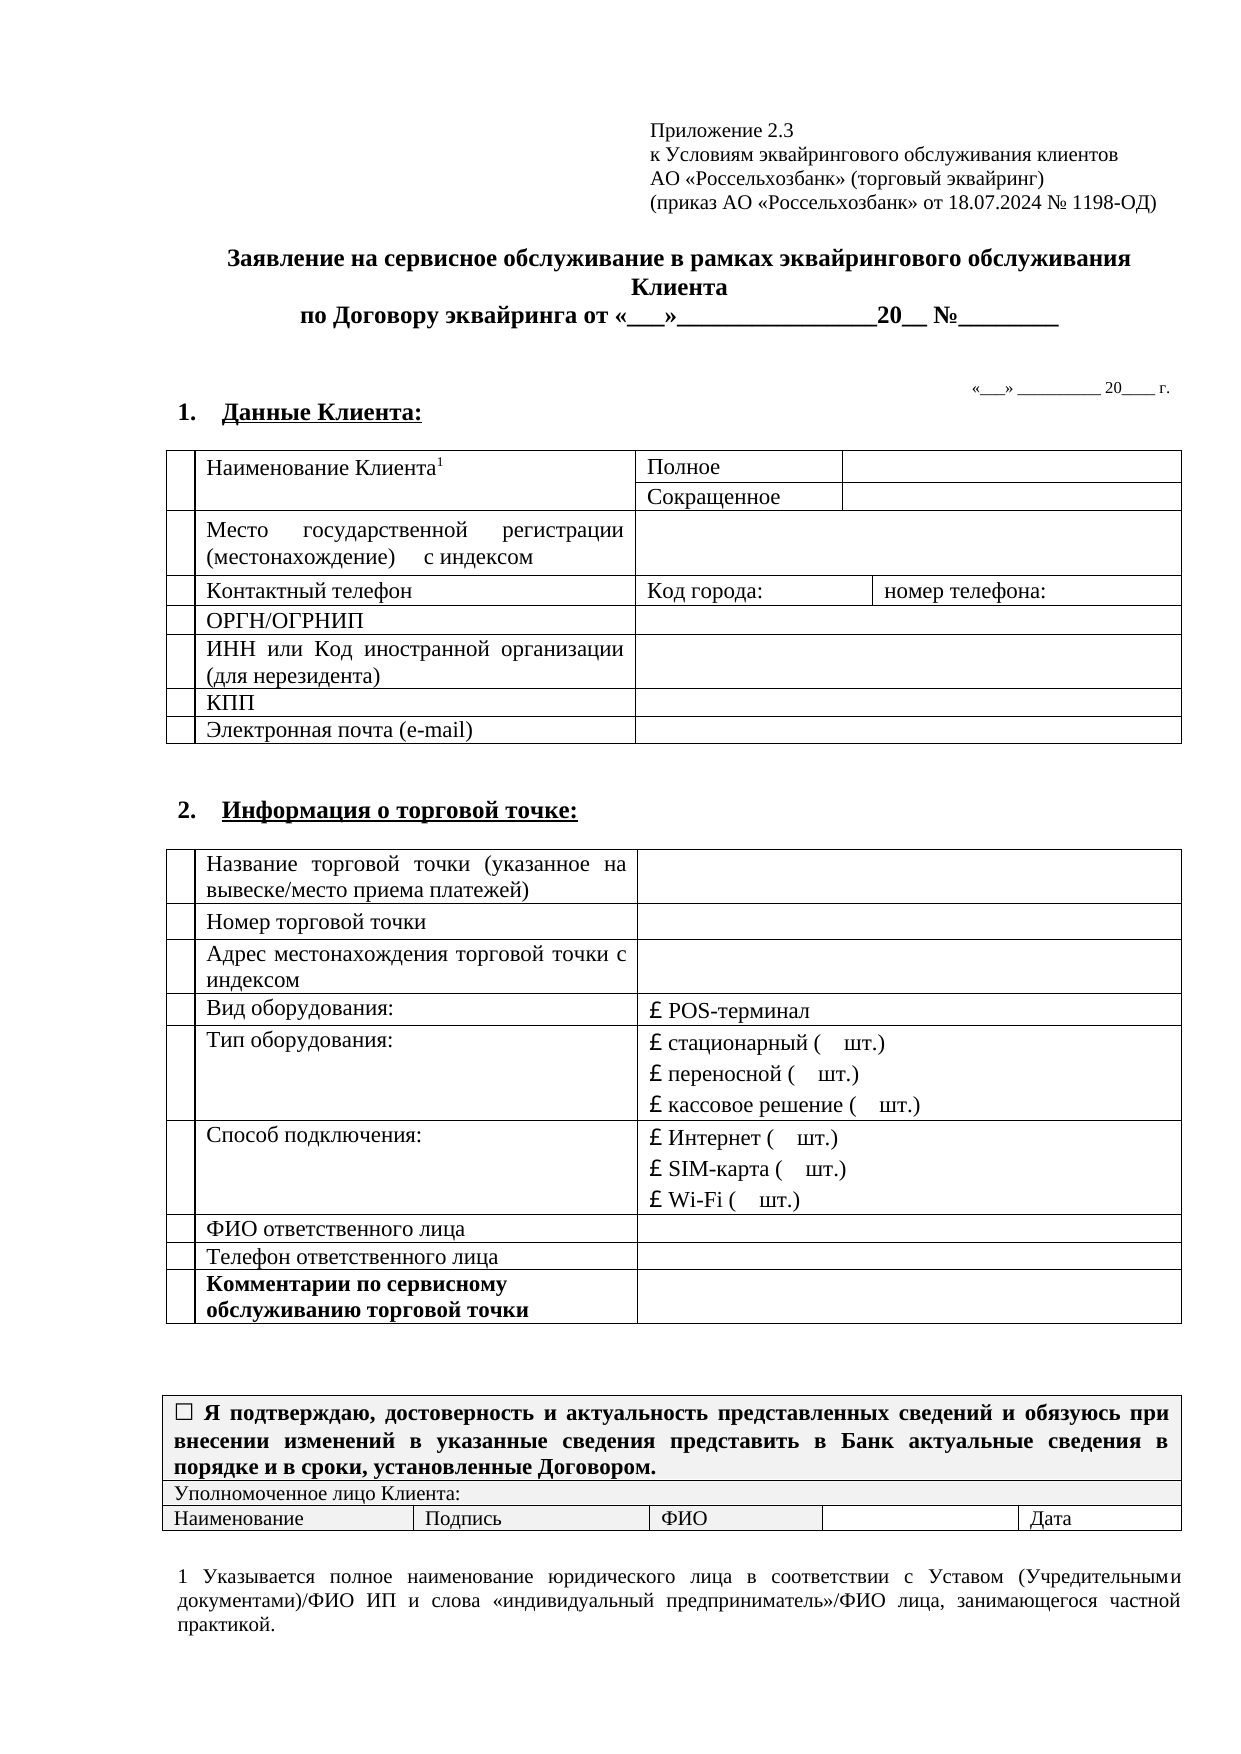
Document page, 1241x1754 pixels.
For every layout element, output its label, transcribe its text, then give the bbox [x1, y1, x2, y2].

table_cell [167, 1121, 194, 1214]
table_cell £ POS-терминал [638, 994, 1181, 1025]
text «___» __________ 20____ г. [177, 377, 1181, 397]
table_cell [638, 940, 1181, 992]
table_cell [636, 635, 1181, 688]
table_cell ОРГН/ОГРНИП [196, 606, 635, 634]
table_cell ФИО ответственного лица [196, 1215, 637, 1242]
table_cell [636, 717, 1181, 743]
table_cell [638, 1215, 1181, 1242]
table_cell [167, 576, 194, 604]
table_cell [636, 689, 1181, 716]
table_cell номер телефона: [873, 576, 1181, 604]
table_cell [163, 1506, 413, 1530]
table_cell Место государственной регистрации (местонахождение) с индексом [196, 511, 635, 575]
table_cell [167, 606, 194, 634]
table_cell Код города: [636, 576, 872, 604]
table_cell Подпись [414, 1506, 649, 1530]
table_cell [638, 904, 1181, 939]
table_cell [167, 940, 194, 992]
table_cell Номер торговой точки [196, 904, 637, 939]
text Приложение 2.3 [650, 118, 1181, 142]
table_cell Способ подключения: [196, 1121, 637, 1214]
table_cell [167, 717, 194, 743]
table_cell [167, 1243, 194, 1269]
table_header Наименование Клиента [196, 451, 635, 510]
table_cell Комментарии по сервисному обслуживанию торговой точки [196, 1270, 637, 1323]
table_cell [638, 1243, 1181, 1269]
table_header [167, 451, 194, 510]
text Заявление на сервисное обслуживание в рамках эквайрингового обслуживания Клиента [177, 243, 1181, 301]
table_header ☐ Я подтверждаю, достоверность и актуальность представленных сведений и обязуюсь при внесении изменений в указанные сведения представить в Банк актуальные сведения в порядке и в сроки, установленные Договором. [163, 1396, 1181, 1479]
table_cell [167, 1026, 194, 1119]
table_cell [167, 1270, 194, 1323]
list Информация о торговой точке: [177, 795, 1181, 824]
table_cell [823, 1506, 1018, 1530]
table_cell [843, 483, 1181, 510]
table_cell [650, 1506, 822, 1530]
table_cell Адрес местонахождения торговой точки с индексом [196, 940, 637, 992]
table_header Полное [636, 451, 842, 482]
table_header [638, 850, 1181, 903]
table_cell [167, 689, 194, 716]
table_header Название торговой точки (указанное на вывеске/место приема платежей) [196, 850, 637, 903]
table_cell [167, 635, 194, 688]
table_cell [1019, 1506, 1181, 1530]
table_cell [636, 606, 1181, 634]
table_cell Сокращенное [636, 483, 842, 510]
table_cell [636, 511, 1181, 575]
table_header [167, 850, 194, 903]
text по Договору эквайринга от «___»________________20__ №________ [177, 301, 1181, 329]
table_cell Тип оборудования: [196, 1026, 637, 1119]
table_cell Уполномоченное лицо Клиента: [163, 1481, 1181, 1504]
table_cell ИНН или Код иностранной организации (для нерезидента) [196, 635, 635, 688]
table_header [843, 451, 1181, 482]
table_cell [167, 1215, 194, 1242]
table_cell Электронная почта (e-mail) [196, 717, 635, 743]
text к Условиям эквайрингового обслуживания клиентов АО «Россельхозбанк» (торговый эквайринг) [650, 142, 1181, 190]
table_cell Контактный телефон [196, 576, 635, 604]
table_cell £ стационарный ( шт.) £ переносной ( шт.) £ кассовое решение ( шт.) [638, 1026, 1181, 1119]
table_cell Вид оборудования: [196, 994, 637, 1025]
table_cell Телефон ответственного лица [196, 1243, 637, 1269]
table_cell [167, 904, 194, 939]
table_cell £ Интернет ( шт.) £ SIM-карта ( шт.) £ Wi-Fi ( шт.) [638, 1121, 1181, 1214]
text (приказ АО «Россельхозбанк» от 18.07.2024 № 1198-ОД) [650, 190, 1181, 214]
table_cell [638, 1270, 1181, 1323]
table_cell [167, 994, 194, 1025]
table_cell [167, 511, 194, 575]
list Данные Клиента: [177, 397, 1181, 425]
table_cell КПП [196, 689, 635, 716]
